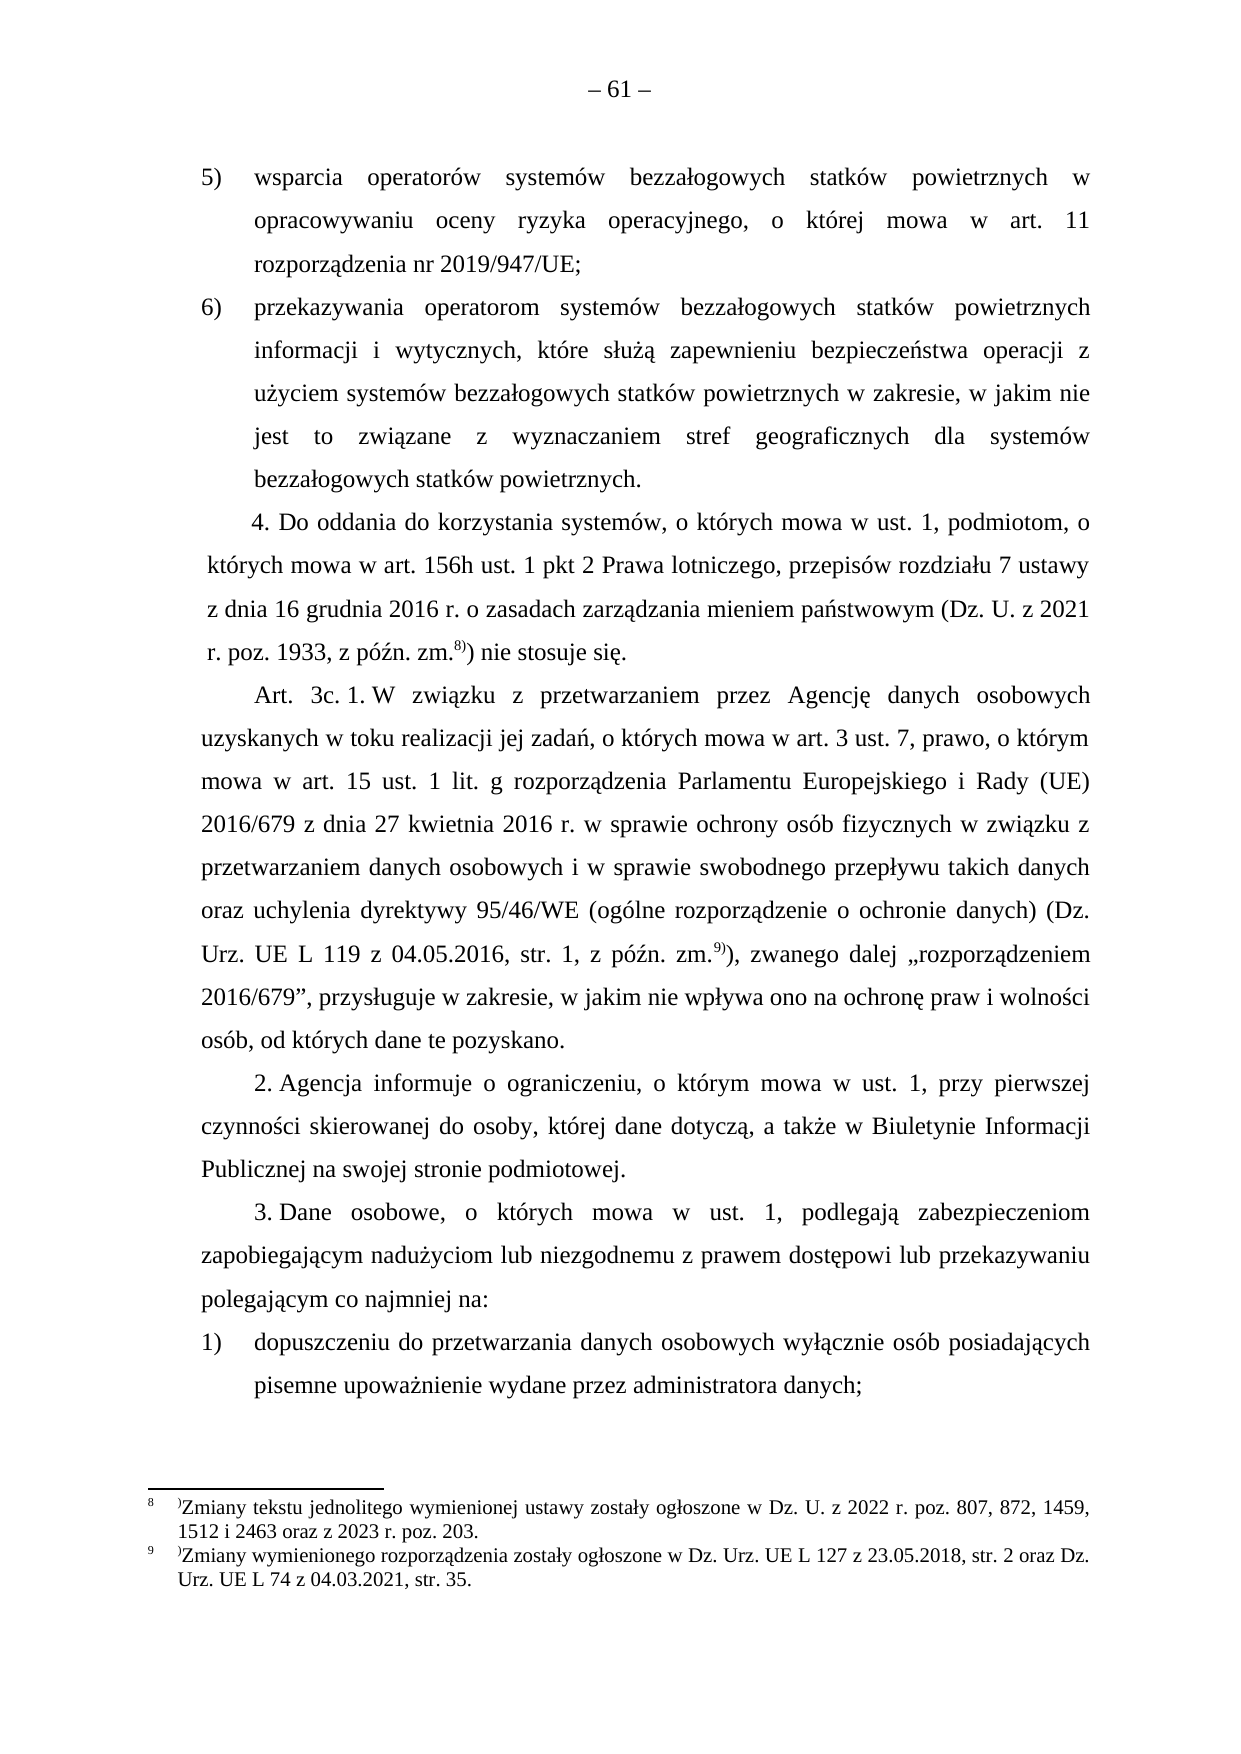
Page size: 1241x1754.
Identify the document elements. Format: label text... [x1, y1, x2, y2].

text Art. 3c. 1. W związku z przetwarzaniem przez Agencję danych osobowych uzyskanych w toku realizacji jej zadań, o których mowa w art. 3 ust. 7, prawo, o którym mowa w art. 15 ust. 1 lit. g rozporządzenia Parlamentu Europejskiego i Rady (UE) 2016/679 z dnia 27 kwietnia 2016 r. w sprawie ochrony osób fizycznych w związku z przetwarzaniem danych osobowych i w sprawie swobodnego przepływu takich danych oraz uchylenia dyrektywy 95/46/WE (ogólne rozporządzenie o ochronie danych) (Dz. Urz. UE L 119 z 04.05.2016, str. 1, z późn. zm.)), zwanego dalej „rozporządzeniem 2016/679”, przysługuje w zakresie, w jakim nie wpływa ono na ochronę praw i wolności osób, od których dane te pozyskano. [201, 680, 1091, 1054]
text 6) przekazywania operatorom systemów bezzałogowych statków powietrznych informacji i wytycznych, które służą zapewnieniu bezpieczeństwa operacji z użyciem systemów bezzałogowych statków powietrznych w zakresie, w jakim nie jest to związane z wyznaczaniem stref geograficznych dla systemów bezzałogowych statków powietrznych. [201, 292, 1091, 493]
text 1) dopuszczeniu do przetwarzania danych osobowych wyłącznie osób posiadających pisemne upoważnienie wydane przez administratora danych; [201, 1327, 1091, 1399]
text 3. Dane osobowe, o których mowa w ust. 1, podlegają zabezpieczeniom zapobiegającym nadużyciom lub niezgodnemu z prawem dostępowi lub przekazywaniu polegającym co najmniej na: [201, 1197, 1091, 1312]
text 4. Do oddania do korzystania systemów, o których mowa w ust. 1, podmiotom, o których mowa w art. 156h ust. 1 pkt 2 Prawa lotniczego, przepisów rozdziału 7 ustawy z dnia 16 grudnia 2016 r. o zasadach zarządzania mieniem państwowym (Dz. U. z 2021 r. poz. 1933, z późn. zm.)) nie stosuje się. [207, 507, 1091, 666]
text 2. Agencja informuje o ograniczeniu, o którym mowa w ust. 1, przy pierwszej czynności skierowanej do osoby, której dane dotyczą, a także w Biuletynie Informacji Publicznej na swojej stronie podmiotowej. [201, 1068, 1091, 1183]
text 5) wsparcia operatorów systemów bezzałogowych statków powietrznych w opracowywaniu oceny ryzyka operacyjnego, o której mowa w art. 11 rozporządzenia nr 2019/947/UE; [201, 162, 1091, 277]
